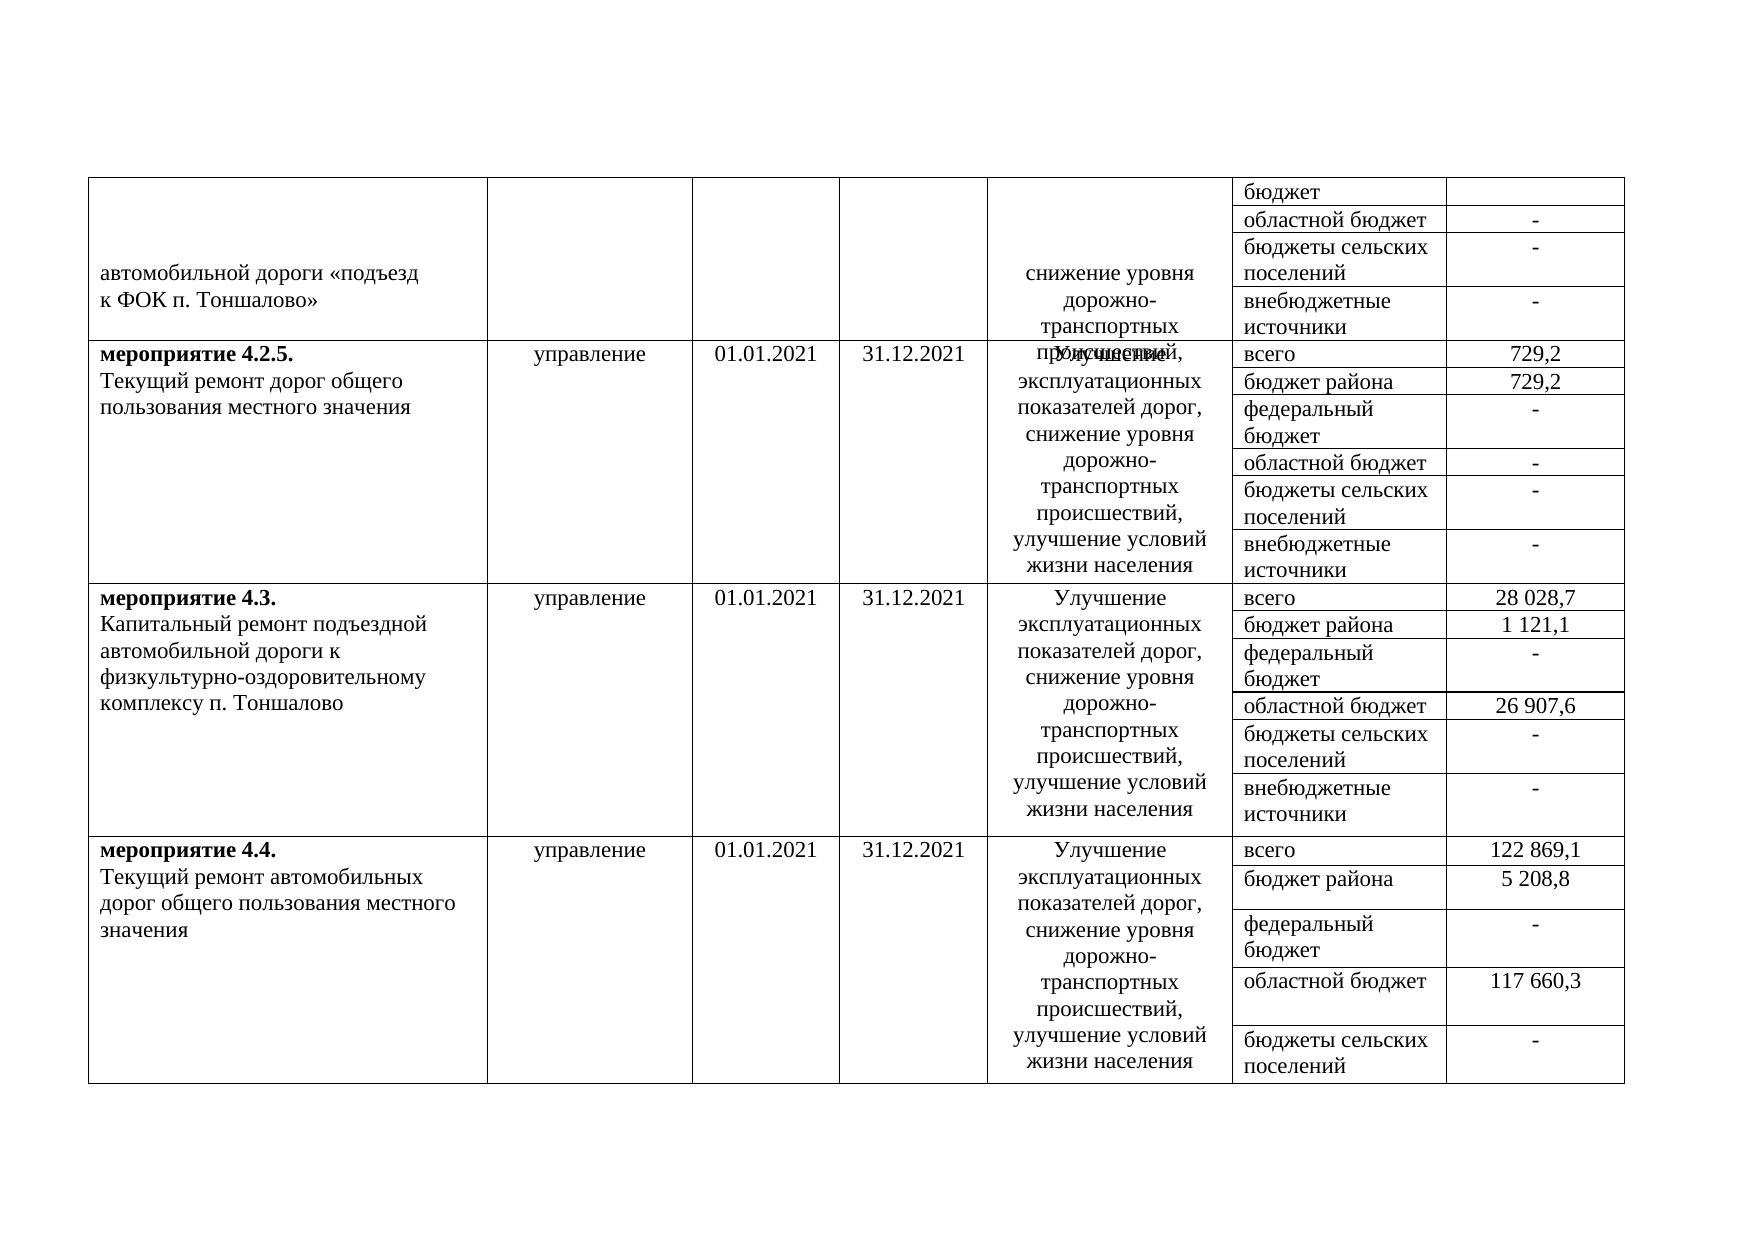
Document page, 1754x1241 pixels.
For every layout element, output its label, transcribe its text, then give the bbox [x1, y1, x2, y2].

table_cell 729,2 [1447, 341, 1624, 367]
table_cell областной бюджет [1233, 449, 1446, 475]
table_cell - [1447, 1026, 1624, 1083]
table_cell 31.12.2021 [840, 341, 987, 583]
table_cell 729,2 [1447, 368, 1624, 394]
table_cell - [1447, 910, 1624, 967]
table_cell 28 028,7 [1447, 584, 1624, 610]
table_cell федеральный бюджет [1233, 395, 1446, 448]
table_cell управление [488, 584, 692, 836]
table_cell - [1447, 206, 1624, 232]
table_cell - [1447, 774, 1624, 836]
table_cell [988, 837, 1232, 1083]
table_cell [988, 341, 1232, 583]
table_cell внебюджетные источники [1233, 774, 1446, 836]
table_cell внебюджетные источники [1233, 530, 1446, 583]
table_cell - [1447, 449, 1624, 475]
table_cell областной бюджет [1233, 968, 1446, 1024]
table_cell - [1447, 233, 1624, 286]
table_cell федеральный бюджет [1233, 639, 1446, 691]
table_cell 26 907,6 [1447, 693, 1624, 719]
table_cell - [1447, 720, 1624, 773]
table_cell областной бюджет [1233, 206, 1446, 232]
table_cell - [1447, 476, 1624, 529]
table_cell мероприятие 4.4. Текущий ремонт автомобильных дорог общего пользования местного значения [89, 837, 487, 1083]
table_cell бюджеты сельских поселений [1233, 233, 1446, 286]
table_cell мероприятие 4.2.5. Текущий ремонт дорог общего пользования местного значения [89, 341, 487, 583]
table_cell 01.01.2021 [693, 341, 839, 583]
table_cell бюджеты сельских поселений [1233, 1026, 1446, 1083]
table_cell федеральный бюджет [1233, 910, 1446, 967]
table_cell 31.12.2021 [840, 837, 987, 1083]
table_cell областной бюджет [1233, 693, 1446, 719]
table_cell 01.01.2021 [693, 584, 839, 836]
table_cell внебюджетные источники [1233, 287, 1446, 339]
table_cell бюджет района [1233, 866, 1446, 908]
table_cell - [1447, 178, 1624, 204]
table_cell федеральный бюджет [1233, 178, 1446, 204]
table_cell всего [1233, 341, 1446, 367]
table_cell всего [1233, 584, 1446, 610]
table_cell - [1447, 639, 1624, 691]
table_cell управление [488, 341, 692, 583]
table_cell бюджет района [1233, 611, 1446, 638]
table_cell бюджет района [1233, 368, 1446, 394]
table_cell - [1447, 395, 1624, 448]
table_cell 117 660,3 [1447, 968, 1624, 1024]
table_cell 5 208,8 [1447, 866, 1624, 908]
table_cell - [1447, 287, 1624, 339]
table_cell - [1447, 530, 1624, 583]
table_cell мероприятие 4.3. Капитальный ремонт подъездной автомобильной дороги к физкультурно-оздоровительному комплексу п. Тоншалово [89, 584, 487, 836]
table_cell 122 869,1 [1447, 837, 1624, 864]
table_cell 31.12.2021 [840, 584, 987, 836]
table_cell всего [1233, 837, 1446, 864]
table_cell 1 121,1 [1447, 611, 1624, 638]
table_cell 01.01.2021 [693, 837, 839, 1083]
table_cell управление [488, 837, 692, 1083]
table_cell бюджеты сельских поселений [1233, 720, 1446, 773]
table_cell Улучшение эксплуатационных показателей дорог, снижение уровня дорожно-транспортных происшествий, улучшение условий жизни населения [988, 584, 1232, 836]
table_cell бюджеты сельских поселений [1233, 476, 1446, 529]
